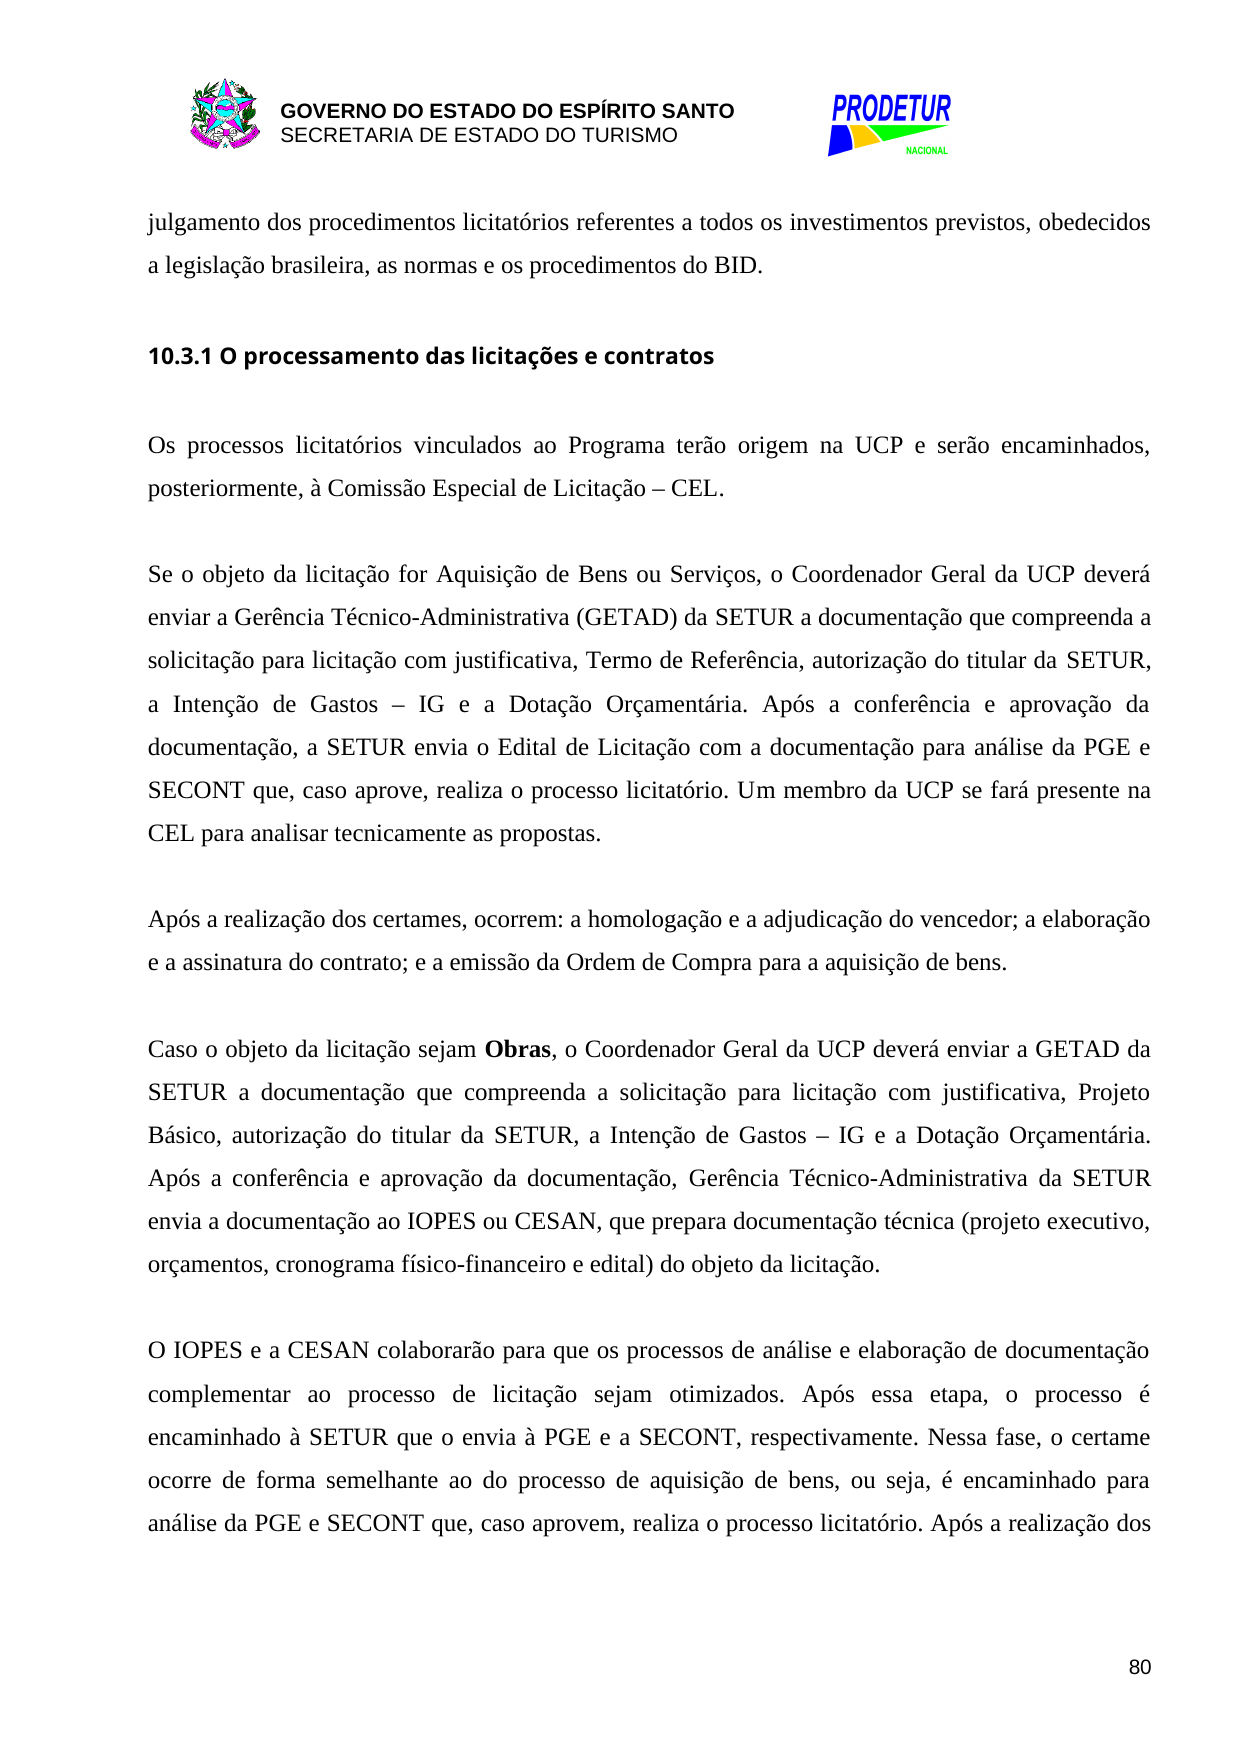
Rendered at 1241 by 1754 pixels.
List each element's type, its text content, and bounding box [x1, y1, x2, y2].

picture [819, 86, 957, 159]
text Após a realização dos certames, ocorrem: a homologação e a adjudicação do vencedor; a elaboração e a assinatura do contrato; e a emissão da Ordem de Compra para a aquisição de bens. [148, 904, 1152, 976]
text Se o objeto da licitação for Aquisição de Bens ou Serviços, o Coordenador Geral da UCP deverá enviar a Gerência Técnico-Administrativa (GETAD) da SETUR a documentação que compreenda a solicitação para licitação com justificativa, Termo de Referência, autorização do titular da SETUR, a Intenção de Gastos – IG e a Dotação Orçamentária. Após a conferência e aprovação da documentação, a SETUR envia o Edital de Licitação com a documentação para análise da PGE e SECONT que, caso aprove, realiza o processo licitatório. Um membro da UCP se fará presente na CEL para analisar tecnicamente as propostas. [148, 559, 1152, 847]
list 10.3.1 O processamento das licitações e contratos [148, 340, 1152, 371]
text Caso o objeto da licitação sejam Obras, o Coordenador Geral da UCP deverá enviar a GETAD da SETUR a documentação que compreenda a solicitação para licitação com justificativa, Projeto Básico, autorização do titular da SETUR, a Intenção de Gastos – IG e a Dotação Orçamentária. Após a conferência e aprovação da documentação, Gerência Técnico-Administrativa da SETUR envia a documentação ao IOPES ou CESAN, que prepara documentação técnica (projeto executivo, orçamentos, cronograma físico-financeiro e edital) do objeto da licitação. [148, 1034, 1152, 1278]
text Os processos licitatórios vinculados ao Programa terão origem na UCP e serão encaminhados, posteriormente, à Comissão Especial de Licitação – CEL. [148, 430, 1152, 502]
picture [184, 75, 265, 151]
